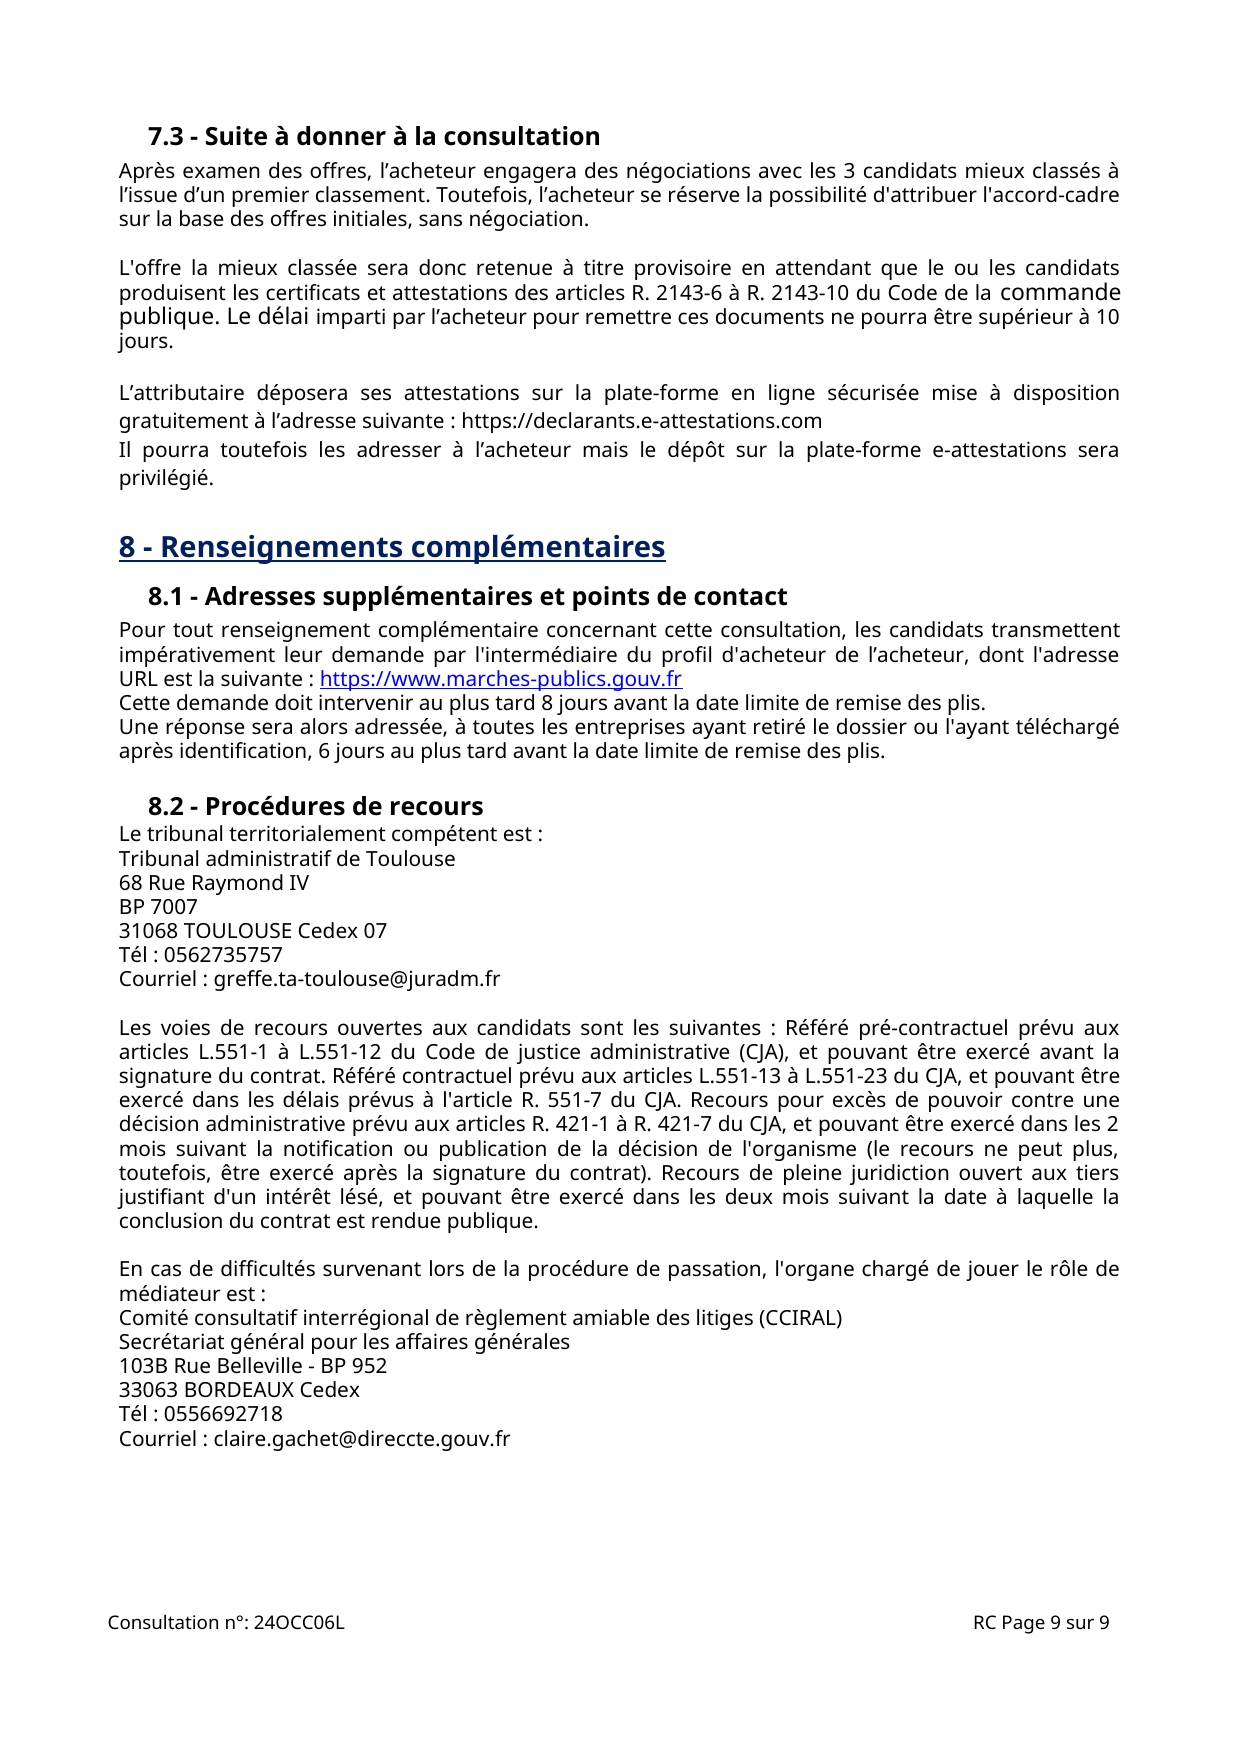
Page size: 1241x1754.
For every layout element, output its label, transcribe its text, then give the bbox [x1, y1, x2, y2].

text L'offre la mieux classée sera donc retenue à titre provisoire en attendant que le ou les candidats produisent les certificats et attestations des articles R. 2143-6 à R. 2143-10 du Code de la commande publique. Le délai imparti par l’acheteur pour remettre ces documents ne pourra être supérieur à 10 jours. [119, 257, 1121, 353]
text Comité consultatif interrégional de règlement amiable des litiges (CCIRAL) [119, 1306, 1121, 1330]
subtitle 8.2 - Procédures de recours [148, 788, 1121, 823]
subtitle 8.1 - Adresses supplémentaires et points de contact [148, 578, 1121, 612]
text 103B Rue Belleville - BP 952 [119, 1354, 1121, 1378]
text Une réponse sera alors adressée, à toutes les entreprises ayant retiré le dossier ou l'ayant téléchargé après identification, 6 jours au plus tard avant la date limite de remise des plis. [119, 715, 1121, 763]
text Tribunal administratif de Toulouse [119, 847, 1121, 871]
text 33063 BORDEAUX Cedex [119, 1378, 1121, 1403]
text Pour tout renseignement complémentaire concernant cette consultation, les candidats transmettent impérativement leur demande par l'intermédiaire du profil d'acheteur de l’acheteur, dont l'adresse URL est la suivante : https://www.marches-publics.gouv.fr [119, 618, 1121, 691]
text Cette demande doit intervenir au plus tard 8 jours avant la date limite de remise des plis. [119, 691, 1121, 715]
text Courriel : claire.gachet@direccte.gouv.fr [119, 1427, 1121, 1451]
text Il pourra toutefois les adresser à l’acheteur mais le dépôt sur la plate-forme e-attestations sera privilégié. [119, 435, 1121, 492]
text Tél : 0562735757 [119, 943, 1121, 968]
text Après examen des offres, l’acheteur engagera des négociations avec les 3 candidats mieux classés à l’issue d’un premier classement. Toutefois, l’acheteur se réserve la possibilité d'attribuer l'accord-cadre sur la base des offres initiales, sans négociation. [119, 159, 1121, 232]
subtitle 8 - Renseignements complémentaires [119, 526, 1121, 566]
text Secrétariat général pour les affaires générales [119, 1330, 1121, 1354]
text Le tribunal territorialement compétent est : [119, 823, 1121, 847]
text Tél : 0556692718 [119, 1403, 1121, 1427]
text 31068 TOULOUSE Cedex 07 [119, 919, 1121, 943]
text BP 7007 [119, 895, 1121, 919]
subtitle 7.3 - Suite à donner à la consultation [148, 119, 1121, 153]
text En cas de difficultés survenant lors de la procédure de passation, l'organe chargé de jouer le rôle de médiateur est : [119, 1258, 1121, 1306]
text Courriel : greffe.ta-toulouse@juradm.fr [119, 968, 1121, 992]
text 68 Rue Raymond IV [119, 871, 1121, 895]
text L’attributaire déposera ses attestations sur la plate-forme en ligne sécurisée mise à disposition gratuitement à l’adresse suivante : https://declarants.e-attestations.com [119, 378, 1121, 435]
text Les voies de recours ouvertes aux candidats sont les suivantes : Référé pré-contractuel prévu aux articles L.551-1 à L.551-12 du Code de justice administrative (CJA), et pouvant être exercé avant la signature du contrat. Référé contractuel prévu aux articles L.551-13 à L.551-23 du CJA, et pouvant être exercé dans les délais prévus à l'article R. 551-7 du CJA. Recours pour excès de pouvoir contre une décision administrative prévu aux articles R. 421-1 à R. 421-7 du CJA, et pouvant être exercé dans les 2 mois suivant la notification ou publication de la décision de l'organisme (le recours ne peut plus, toutefois, être exercé après la signature du contrat). Recours de pleine juridiction ouvert aux tiers justifiant d'un intérêt lésé, et pouvant être exercé dans les deux mois suivant la date à laquelle la conclusion du contrat est rendue publique. [119, 1016, 1121, 1233]
